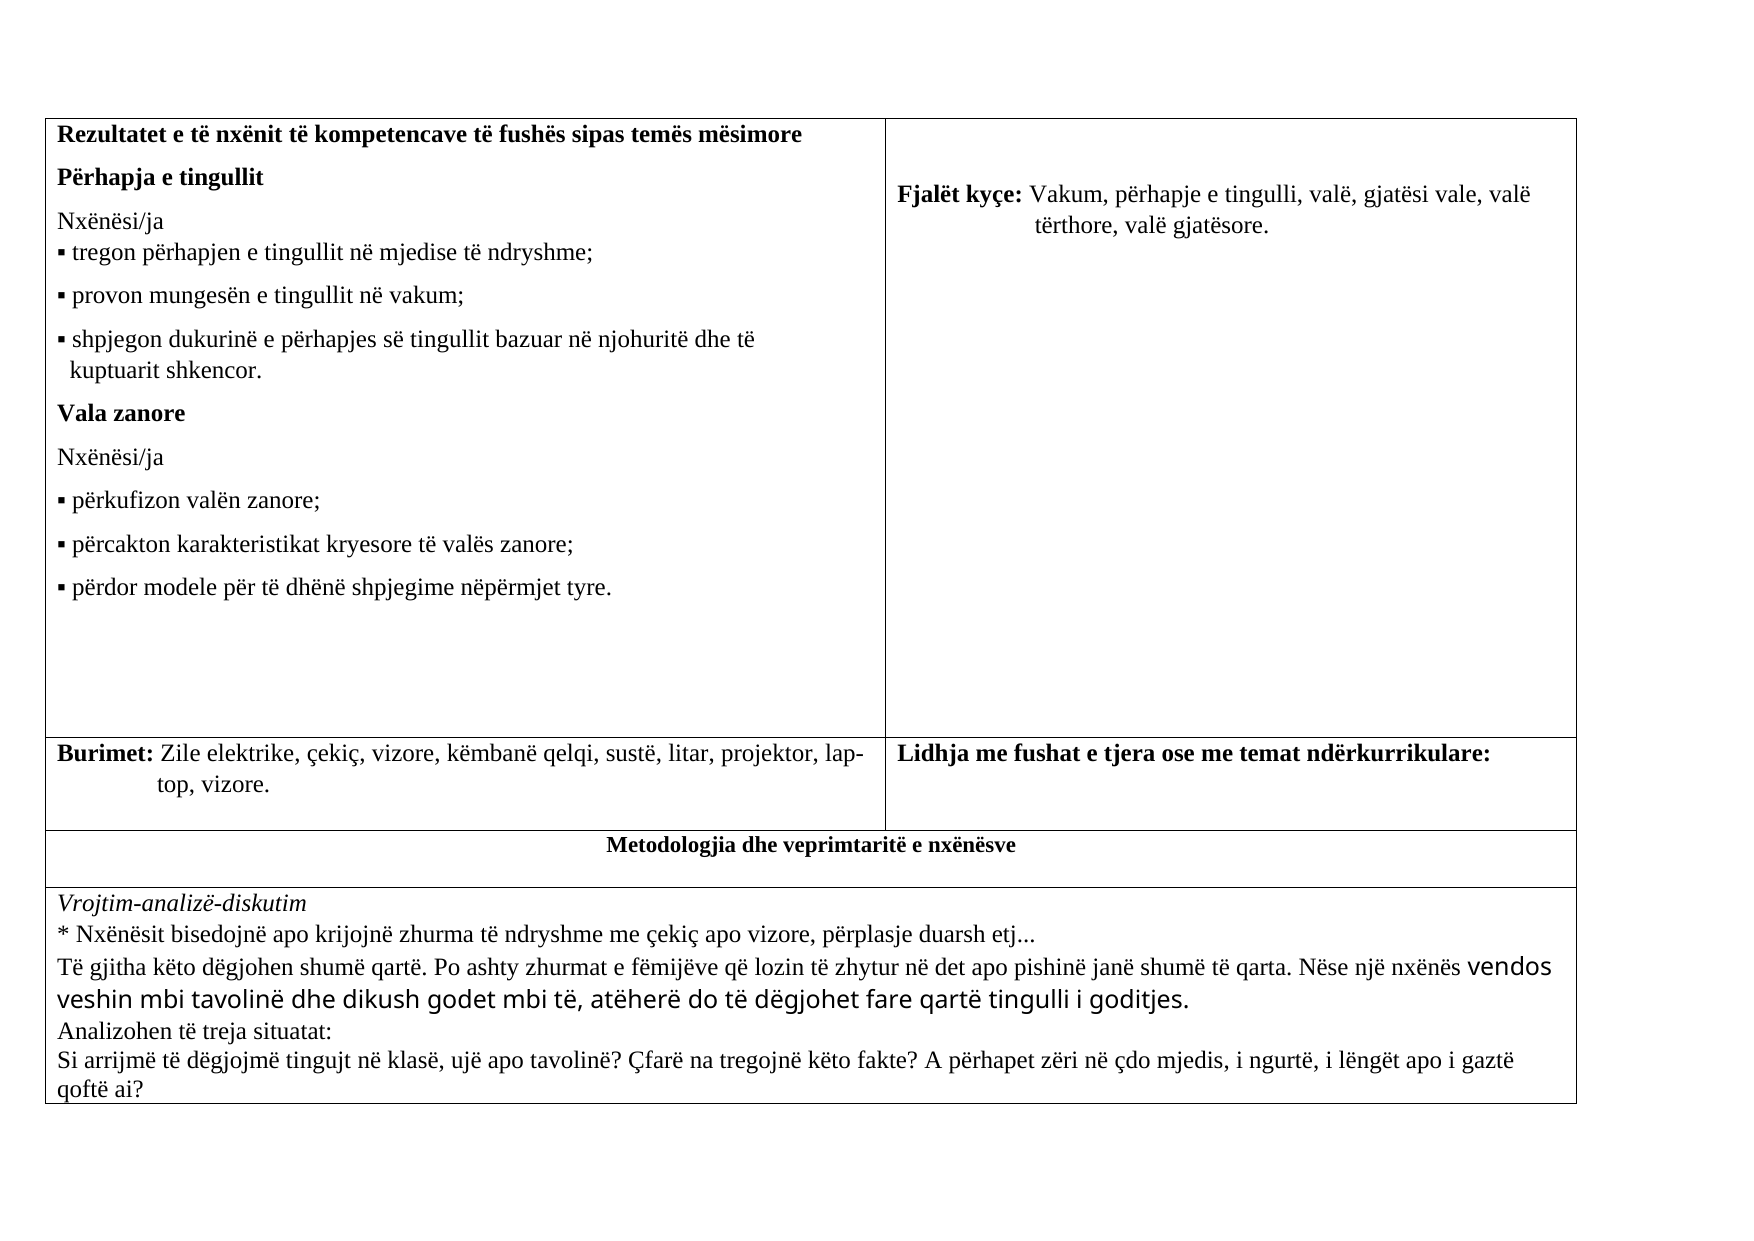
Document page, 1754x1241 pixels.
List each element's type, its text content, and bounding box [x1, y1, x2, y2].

table_cell Burimet: Zile elektrike, çekiç, vizore, këmbanë qelqi, sustë, litar, projektor, lap- top, vizore. [46, 738, 885, 830]
table_cell Lidhja me fushat e tjera ose me temat ndërkurrikulare: [886, 738, 1576, 830]
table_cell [46, 888, 1576, 1102]
table_cell Metodologjia dhe veprimtaritë e nxënësve [46, 831, 1576, 887]
table_cell Rezultatet e të nxënit të kompetencave të fushës sipas temës mësimore Përhapja e tingullit Nxënësi/ja ▪ tregon përhapjen e tingullit në mjedise të ndryshme; ▪ provon mungesën e tingullit në vakum; ▪ shpjegon dukurinë e përhapjes së tingullit bazuar në njohuritë dhe të kuptuarit shkencor. Vala zanore Nxënësi/ja ▪ përkufizon valën zanore; ▪ përcakton karakteristikat kryesore të valës zanore; ▪ përdor modele për të dhënë shpjegime nëpërmjet tyre. [46, 119, 885, 737]
table_cell Fjalët kyçe: Vakum, përhapje e tingulli, valë, gjatësi vale, valë tërthore, valë gjatësore. [886, 119, 1576, 737]
